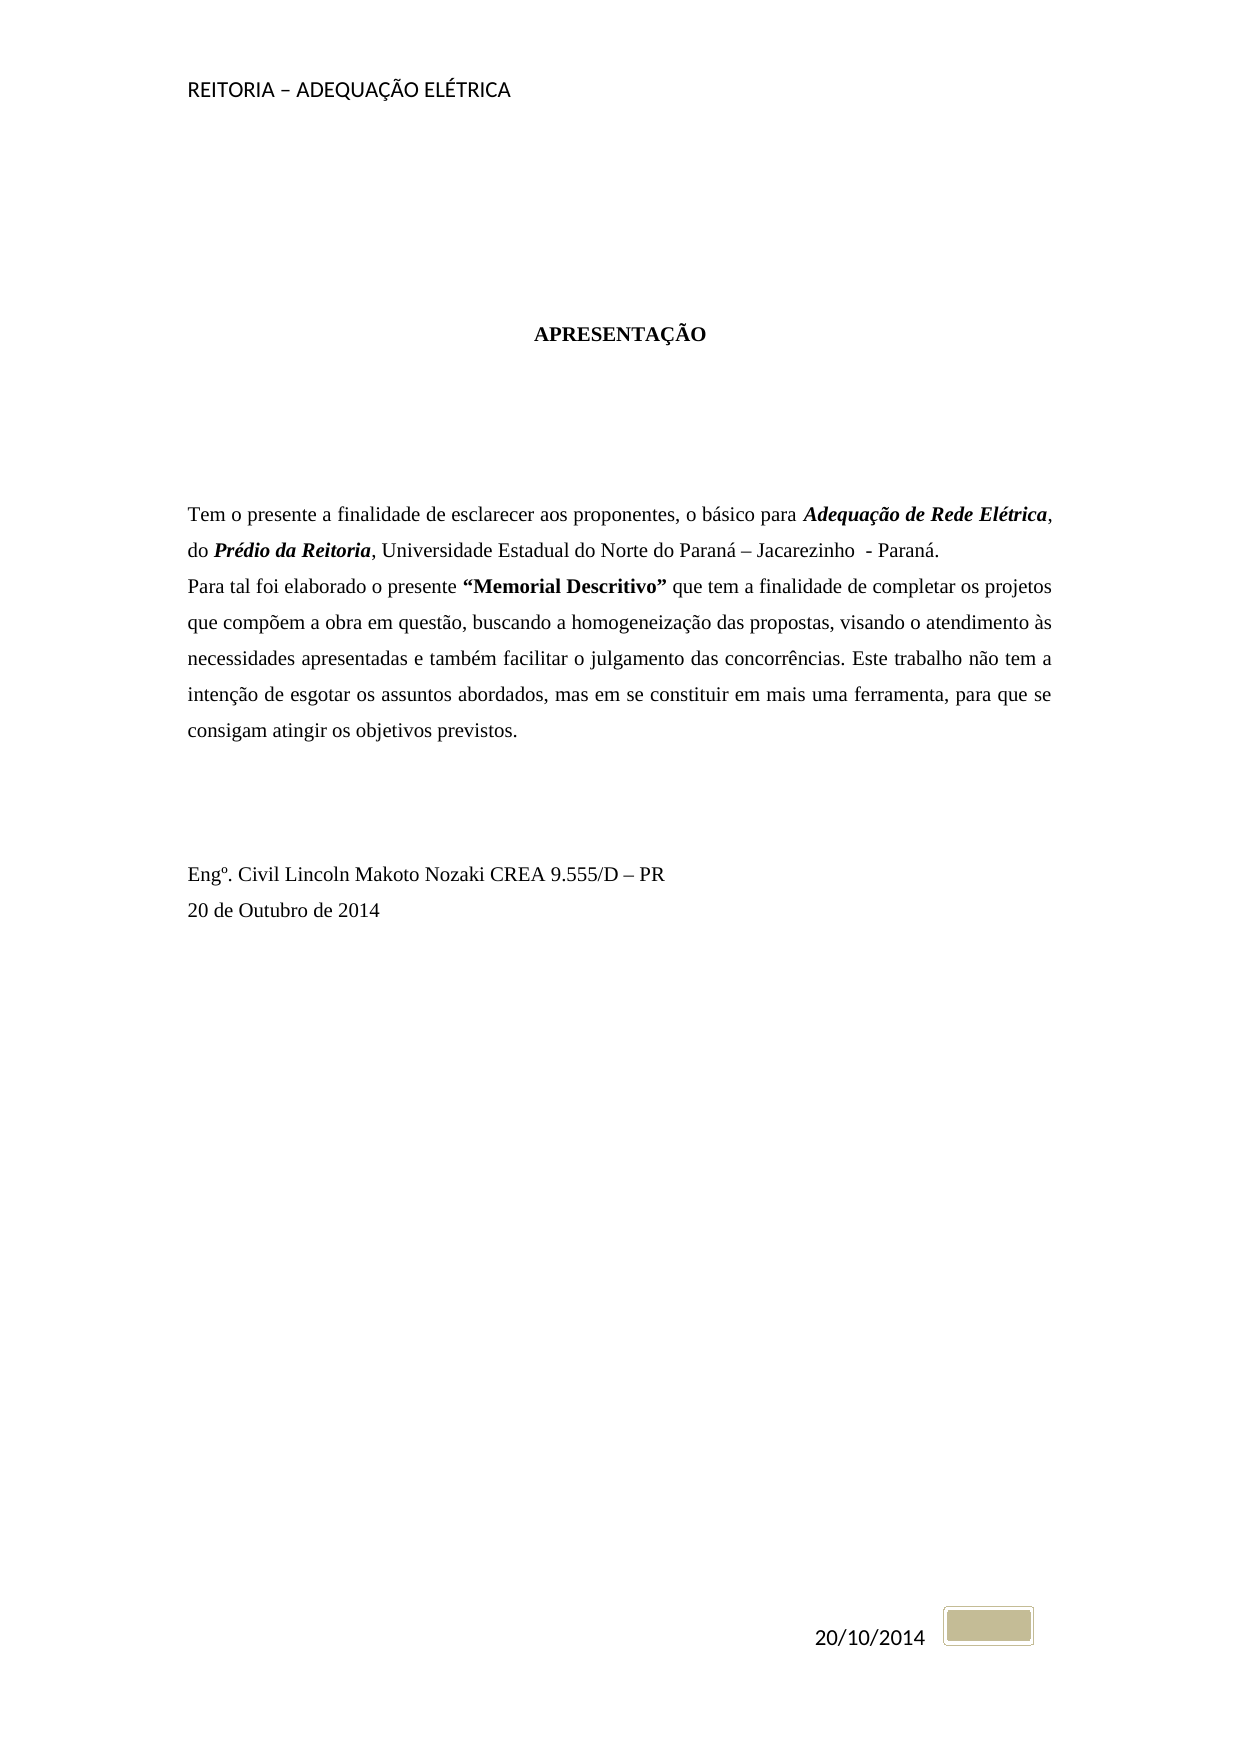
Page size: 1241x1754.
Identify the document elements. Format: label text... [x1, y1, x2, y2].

text Para tal foi elaborado o presente “Memorial Descritivo” que tem a finalidade de completar os projetos que compõem a obra em questão, buscando a homogeneização das propostas, visando o atendimento às necessidades apresentadas e também facilitar o julgamento das concorrências. Este trabalho não tem a intenção de esgotar os assuntos abordados, mas em se constituir em mais uma ferramenta, para que se consigam atingir os objetivos previstos. [187, 574, 1053, 742]
text APRESENTAÇÃO [187, 321, 1053, 346]
text 20 de Outubro de 2014 [187, 898, 1053, 922]
text Engº. Civil Lincoln Makoto Nozaki CREA 9.555/D – PR [187, 862, 1053, 886]
text Tem o presente a finalidade de esclarecer aos proponentes, o básico para Adequação de Rede Elétrica, do Prédio da Reitoria, Universidade Estadual do Norte do Paraná – Jacarezinho - Paraná. [187, 502, 1053, 562]
